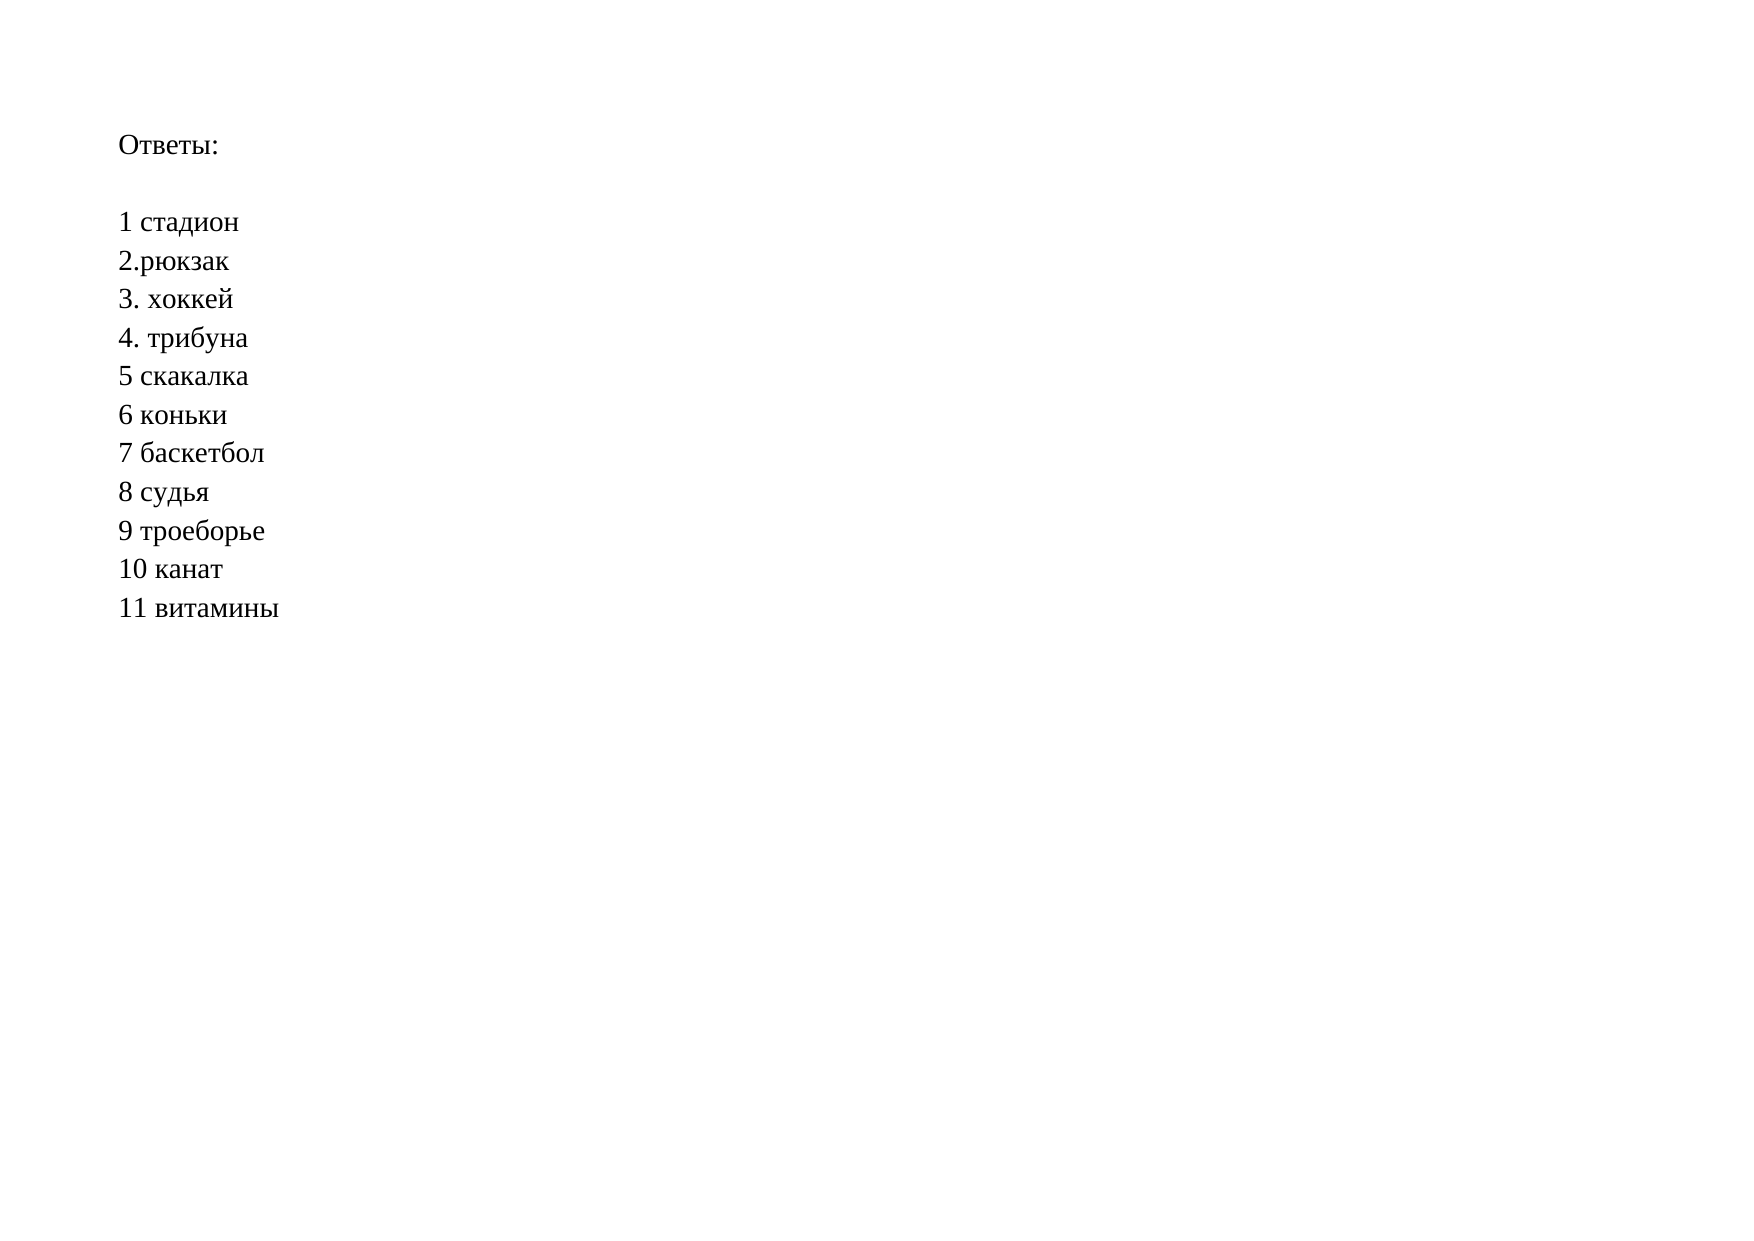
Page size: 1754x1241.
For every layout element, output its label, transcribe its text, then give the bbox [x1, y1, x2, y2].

text 5 скакалка [118, 358, 840, 392]
text 4. трибуна [118, 320, 840, 353]
text 2.рюкзак [118, 243, 840, 276]
text 11 витамины [118, 590, 840, 623]
text 9 троеборье [118, 513, 840, 546]
text 3. хоккей [118, 281, 840, 315]
text Ответы: [118, 127, 840, 161]
text 8 судья [118, 474, 840, 508]
text 10 канат [118, 551, 840, 585]
text 7 баскетбол [118, 436, 840, 469]
text 6 коньки [118, 397, 840, 431]
text 1 стадион [118, 204, 840, 238]
